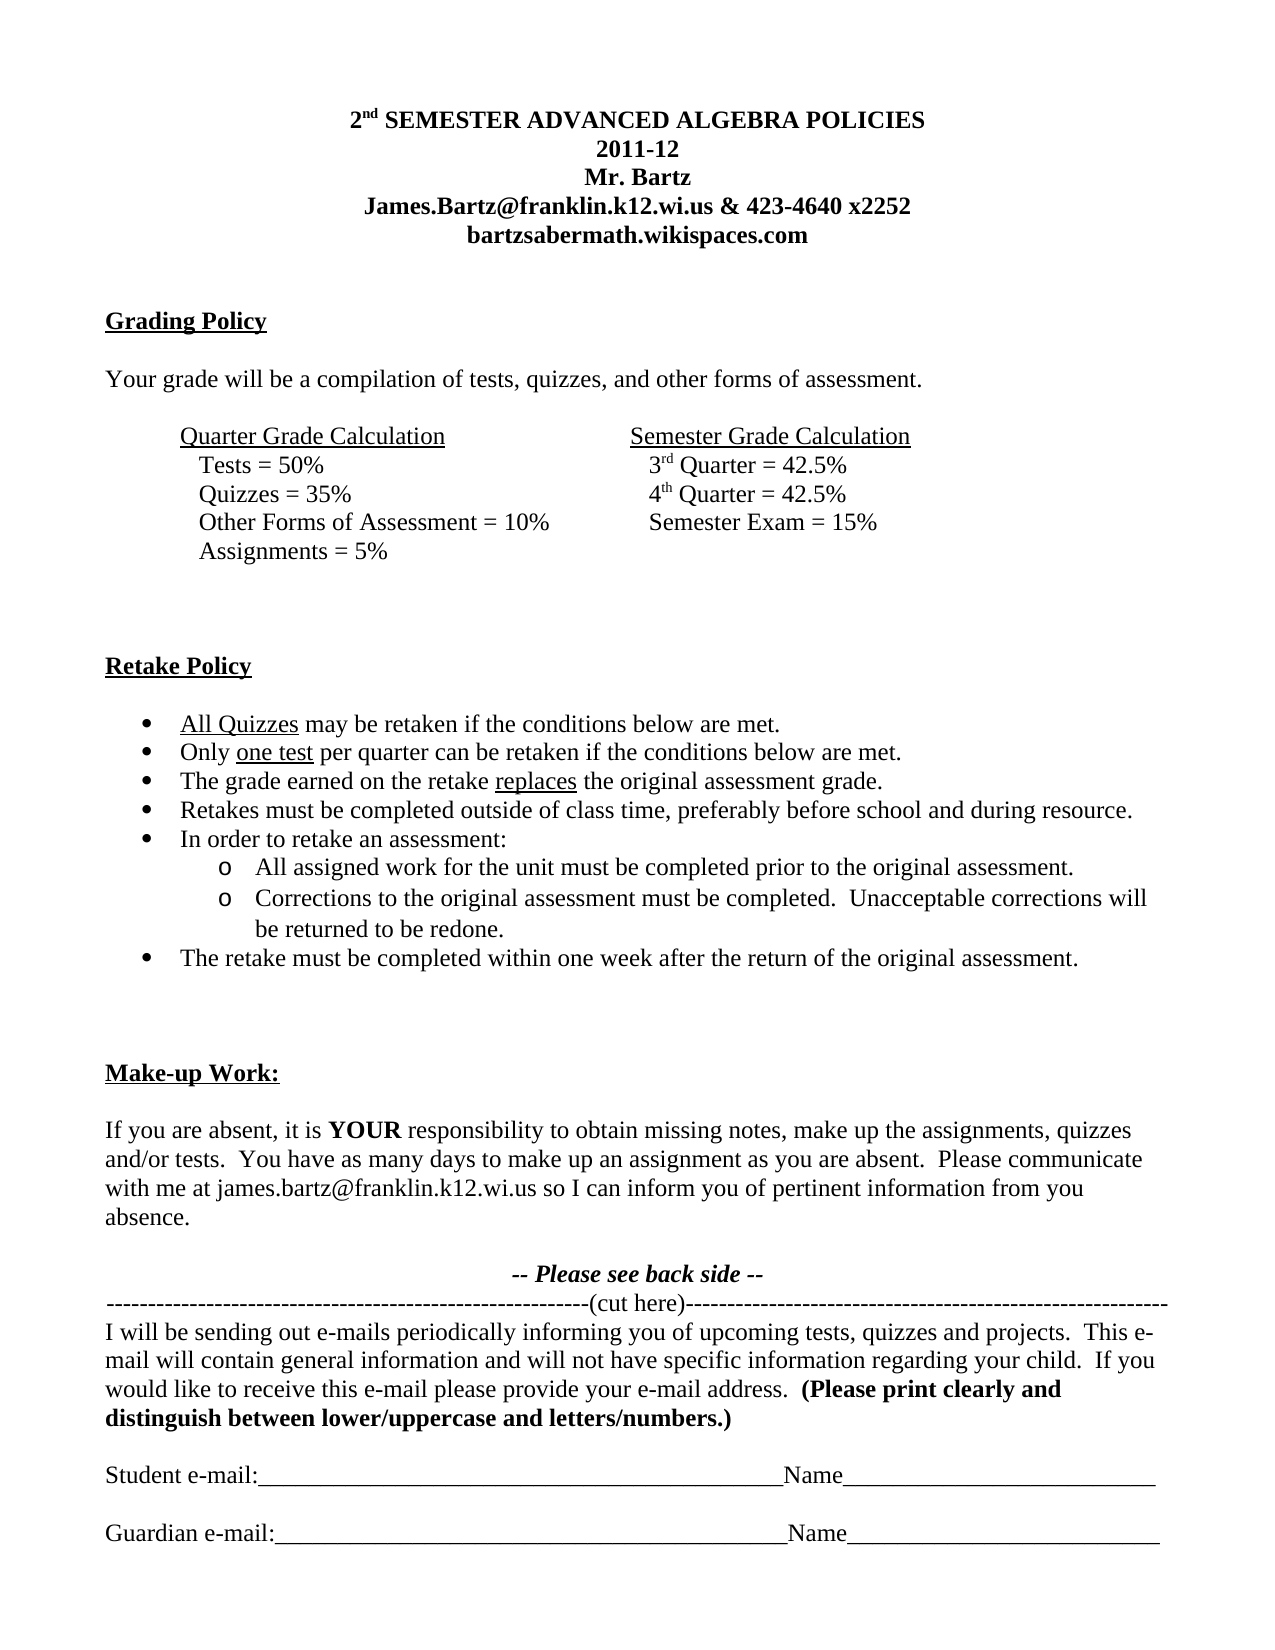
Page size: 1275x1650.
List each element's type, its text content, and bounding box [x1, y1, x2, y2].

text If you are absent, it is YOUR responsibility to obtain missing notes, make up the assignments, quizzes and/or tests. You have as many days to make up an assignment as you are absent. Please communicate with me at james.bartz@franklin.k12.wi.us so I can inform you of pertinent information from you absence. [105, 1115, 1170, 1230]
text Your grade will be a compilation of tests, quizzes, and other forms of assessment. [105, 364, 1170, 392]
list Corrections to the original assessment must be completed. Unacceptable corrections will be returned to be redone. [217, 883, 1170, 943]
text Quizzes = 35% 4th Quarter = 42.5% [105, 479, 1170, 507]
text Grading Policy [105, 306, 1170, 335]
text bartzsabermath.wikispaces.com [105, 220, 1170, 249]
text Student e-mail:__________________________________________Name_________________________ [105, 1460, 1170, 1489]
list Retakes must be completed outside of class time, preferably before school and during resource. [142, 795, 1170, 824]
text Quarter Grade Calculation Semester Grade Calculation [105, 421, 1170, 450]
text Retake Policy [105, 651, 1170, 680]
text Make-up Work: [105, 1058, 1170, 1087]
text I will be sending out e-mails periodically informing you of upcoming tests, quizzes and projects. This e-mail will contain general information and will not have specific information regarding your child. If you would like to receive this e-mail please provide your e-mail address. (Please print clearly and distinguish between lower/uppercase and letters/numbers.) [105, 1317, 1170, 1432]
list All assigned work for the unit must be completed prior to the original assessment. [217, 852, 1170, 883]
list In order to retake an assessment: [142, 824, 1170, 852]
list The retake must be completed within one week after the return of the original assessment. [142, 943, 1170, 972]
text Tests = 50% 3rd Quarter = 42.5% [105, 450, 1170, 479]
text 2nd SEMESTER ADVANCED ALGEBRA POLICIES [105, 105, 1170, 134]
text ----------------------------------------------------------(cut here)---------------------------------------------------------- [105, 1288, 1170, 1317]
text -- Please see back side -- [105, 1259, 1170, 1288]
text Mr. Bartz [105, 162, 1170, 191]
text Guardian e-mail:_________________________________________Name_________________________ [105, 1518, 1170, 1547]
text Assignments = 5% [105, 536, 1170, 565]
list All Quizzes may be retaken if the conditions below are met. [142, 709, 1170, 737]
text Other Forms of Assessment = 10% Semester Exam = 15% [105, 507, 1170, 536]
list Only one test per quarter can be retaken if the conditions below are met. [142, 737, 1170, 766]
text James.Bartz@franklin.k12.wi.us & 423-4640 x2252 [105, 191, 1170, 220]
list The grade earned on the retake replaces the original assessment grade. [142, 766, 1170, 795]
text 2011-12 [105, 134, 1170, 162]
